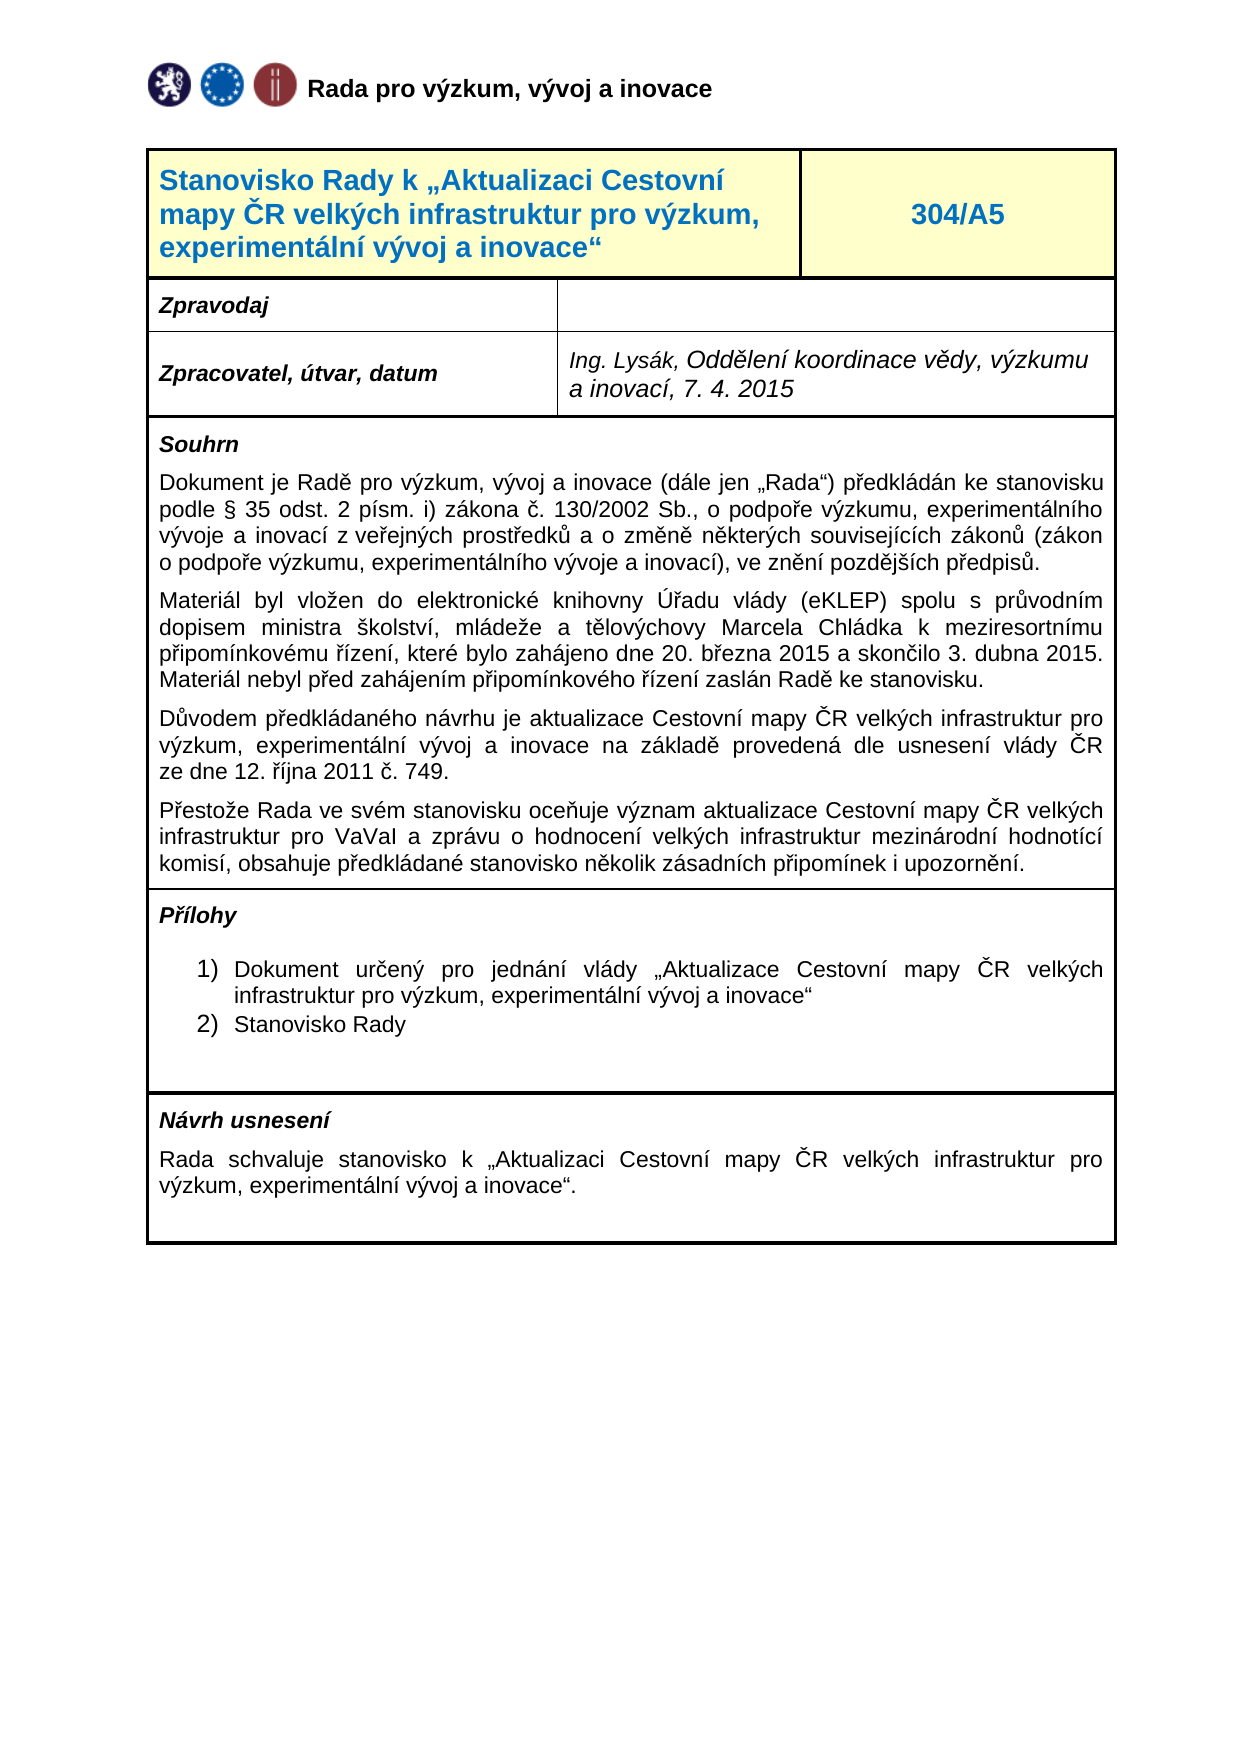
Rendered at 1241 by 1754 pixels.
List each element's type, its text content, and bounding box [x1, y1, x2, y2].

table_header 304/A5 [802, 151, 1114, 276]
table_cell Přílohy Dokument určený pro jednání vlády „Aktualizace Cestovní mapy ČR velkých infrastruktur pro výzkum, experimentální vývoj a inovace“ Stanovisko Rady [149, 890, 1114, 1091]
table_cell Zpracovatel, útvar, datum [149, 332, 557, 415]
picture [147, 62, 298, 108]
table_cell Souhrn Dokument je Radě pro výzkum, vývoj a inovace (dále jen „Rada“) předkládán ke stanovisku podle § 35 odst. 2 písm. i) zákona č. 130/2002 Sb., o podpoře výzkumu, experimentálního vývoje a inovací z veřejných prostředků a o změně některých souvisejících zákonů (zákon o podpoře výzkumu, experimentálního vývoje a inovací), ve znění pozdějších předpisů. Materiál byl vložen do elektronické knihovny Úřadu vlády (eKLEP) spolu s průvodním dopisem ministra školství, mládeže a tělovýchovy Marcela Chládka k meziresortnímu připomínkovému řízení, které bylo zahájeno dne 20. března 2015 a skončilo 3. dubna 2015. Materiál nebyl před zahájením připomínkového řízení zaslán Radě ke stanovisku. Důvodem předkládaného návrhu je aktualizace Cestovní mapy ČR velkých infrastruktur pro výzkum, experimentální vývoj a inovace na základě provedená dle usnesení vlády ČR ze dne 12. října 2011 č. 749. Přestože Rada ve svém stanovisku oceňuje význam aktualizace Cestovní mapy ČR velkých infrastruktur pro VaVaI a zprávu o hodnocení velkých infrastruktur mezinárodní hodnotící komisí, obsahuje předkládané stanovisko několik zásadních připomínek i upozornění. [149, 418, 1114, 888]
table_cell Zpravodaj [149, 280, 557, 331]
table_header Stanovisko Rady k „Aktualizaci Cestovní mapy ČR velkých infrastruktur pro výzkum, experimentální vývoj a inovace“ [149, 151, 799, 276]
table_cell [558, 280, 1114, 331]
table_cell Ing. Lysák, Oddělení koordinace vědy, výzkumu a inovací, 7. 4. 2015 [558, 332, 1114, 415]
table_cell Návrh usnesení Rada schvaluje stanovisko k „Aktualizaci Cestovní mapy ČR velkých infrastruktur pro výzkum, experimentální vývoj a inovace“. [149, 1095, 1114, 1241]
